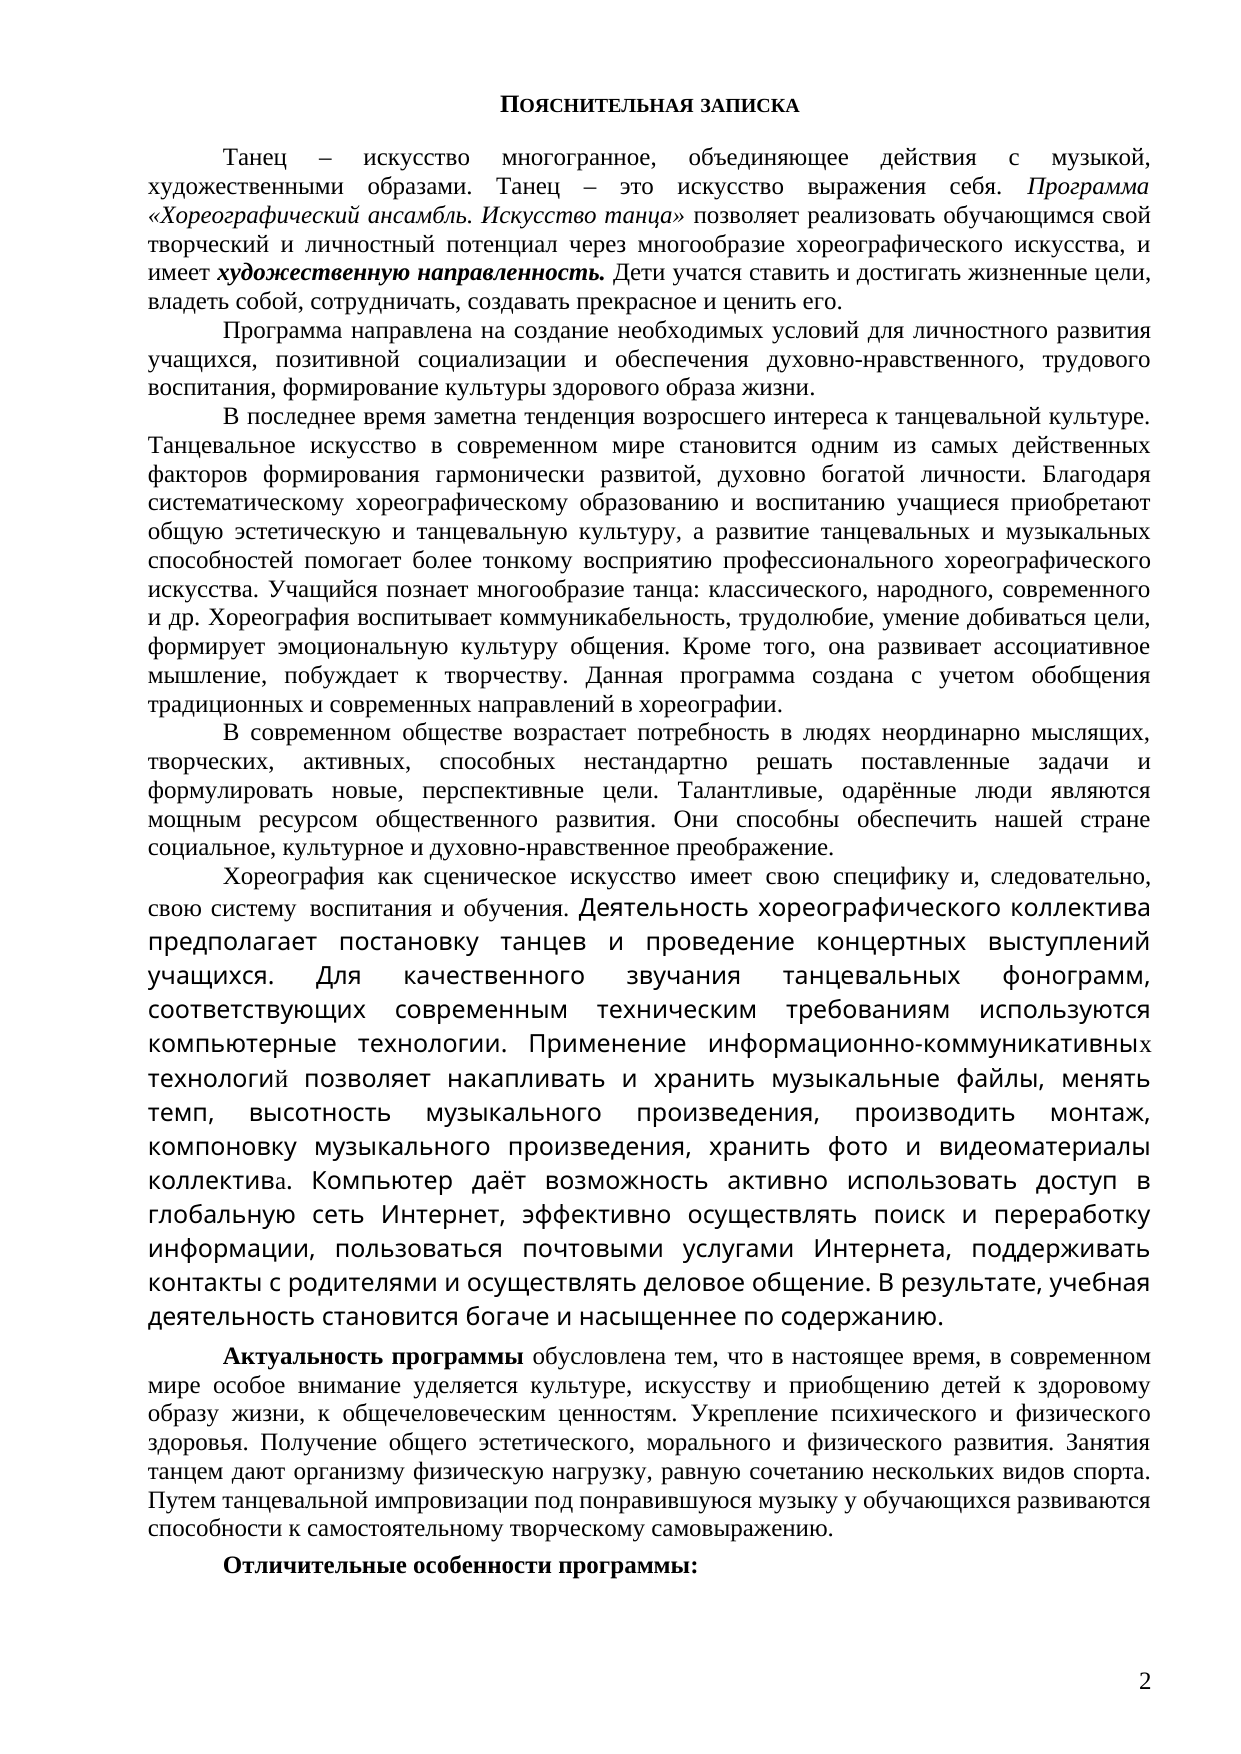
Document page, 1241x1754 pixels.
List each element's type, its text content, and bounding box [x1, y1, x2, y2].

text Танец – искусство многогранное, объединяющее действия с музыкой, художественными образами. Танец – это искусство выражения себя. Программа «Хореографический ансамбль. Искусство танца» позволяет реализовать обучающимся свой творческий и личностный потенциал через многообразие хореографического искусства, и имеет художественную направленность. Дети учатся ставить и достигать жизненные цели, владеть собой, сотрудничать, создавать прекрасное и ценить его. [148, 142, 1152, 315]
subtitle Пояснительная записка [148, 89, 1152, 117]
text Отличительные особенности программы: [148, 1551, 1152, 1579]
text Программа направлена на создание необходимых условий для личностного развития учащихся, позитивной социализации и обеспечения духовно-нравственного, трудового воспитания, формирование культуры здорового образа жизни. [148, 315, 1152, 401]
text Актуальность программы обусловлена тем, что в настоящее время, в современном мире особое внимание уделяется культуре, искусству и приобщению детей к здоровому образу жизни, к общечеловеческим ценностям. Укрепление психического и физического здоровья. Получение общего эстетического, морального и физического развития. Занятия танцем дают организму физическую нагрузку, равную сочетанию нескольких видов спорта. Путем танцевальной импровизации под понравившуюся музыку у обучающихся развиваются способности к самостоятельному творческому самовыражению. [148, 1341, 1152, 1542]
text В последнее время заметна тенденция возросшего интереса к танцевальной культуре. Танцевальное искусство в современном мире становится одним из самых действенных факторов формирования гармонически развитой, духовно богатой личности. Благодаря систематическому хореографическому образованию и воспитанию учащиеся приобретают общую эстетическую и танцевальную культуру, а развитие танцевальных и музыкальных способностей помогает более тонкому восприятию профессионального хореографического искусства. Учащийся познает многообразие танца: классического, народного, современного и др. Хореография воспитывает коммуникабельность, трудолюбие, умение добиваться цели, формирует эмоциональную культуру общения. Кроме того, она развивает ассоциативное мышление, побуждает к творчеству. Данная программа создана с учетом обобщения традиционных и современных направлений в хореографии. [148, 401, 1152, 717]
text Хореография как сценическое искусство имеет свою специфику и, следовательно, свою систему воспитания и обучения. Деятельность хореографического коллектива предполагает постановку танцев и проведение концертных выступлений учащихся. Для качественного звучания танцевальных фонограмм, соответствующих современным техническим требованиям используются компьютерные технологии. Применение информационно-коммуникативных технологий позволяет накапливать и хранить музыкальные файлы, менять темп, высотность музыкального произведения, производить монтаж, компоновку музыкального произведения, хранить фото и видеоматериалы коллектива. Компьютер даёт возможность активно использовать доступ в глобальную сеть Интернет, эффективно осуществлять поиск и переработку информации, пользоваться почтовыми услугами Интернета, поддерживать контакты с родителями и осуществлять деловое общение. В результате, учебная деятельность становится богаче и насыщеннее по содержанию. [148, 861, 1152, 1333]
text В современном обществе возрастает потребность в людях неординарно мыслящих, творческих, активных, способных нестандартно решать поставленные задачи и формулировать новые, перспективные цели. Талантливые, одарённые люди являются мощным ресурсом общественного развития. Они способны обеспечить нашей стране социальное, культурное и духовно-нравственное преображение. [148, 717, 1152, 861]
